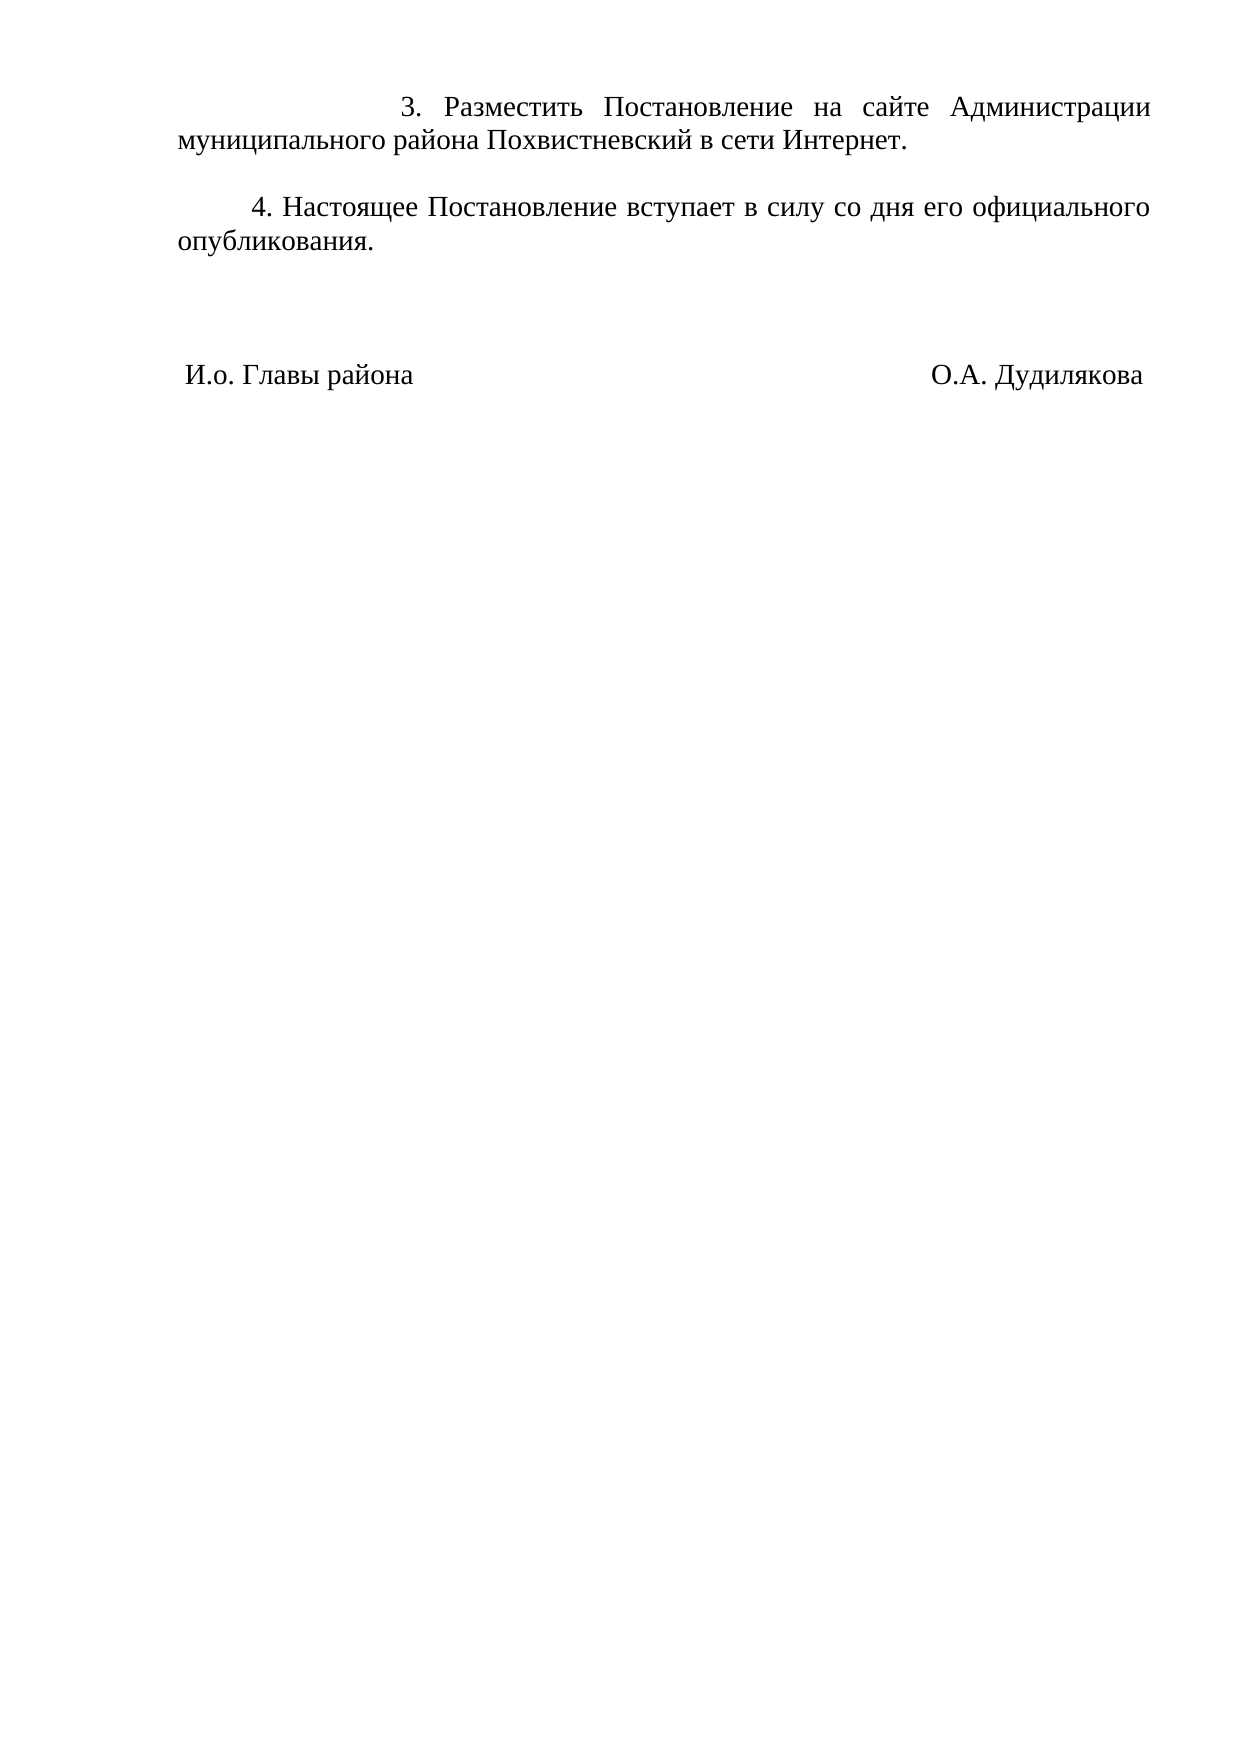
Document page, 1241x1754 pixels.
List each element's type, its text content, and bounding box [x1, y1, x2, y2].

text 4. Настоящее Постановление вступает в силу со дня его официального опубликования. [177, 189, 1152, 256]
text 3. Разместить Постановление на сайте Администрации муниципального района Похвистневский в сети Интернет. [177, 89, 1152, 156]
text И.о. Главы района О.А. Дудилякова [177, 357, 1152, 391]
